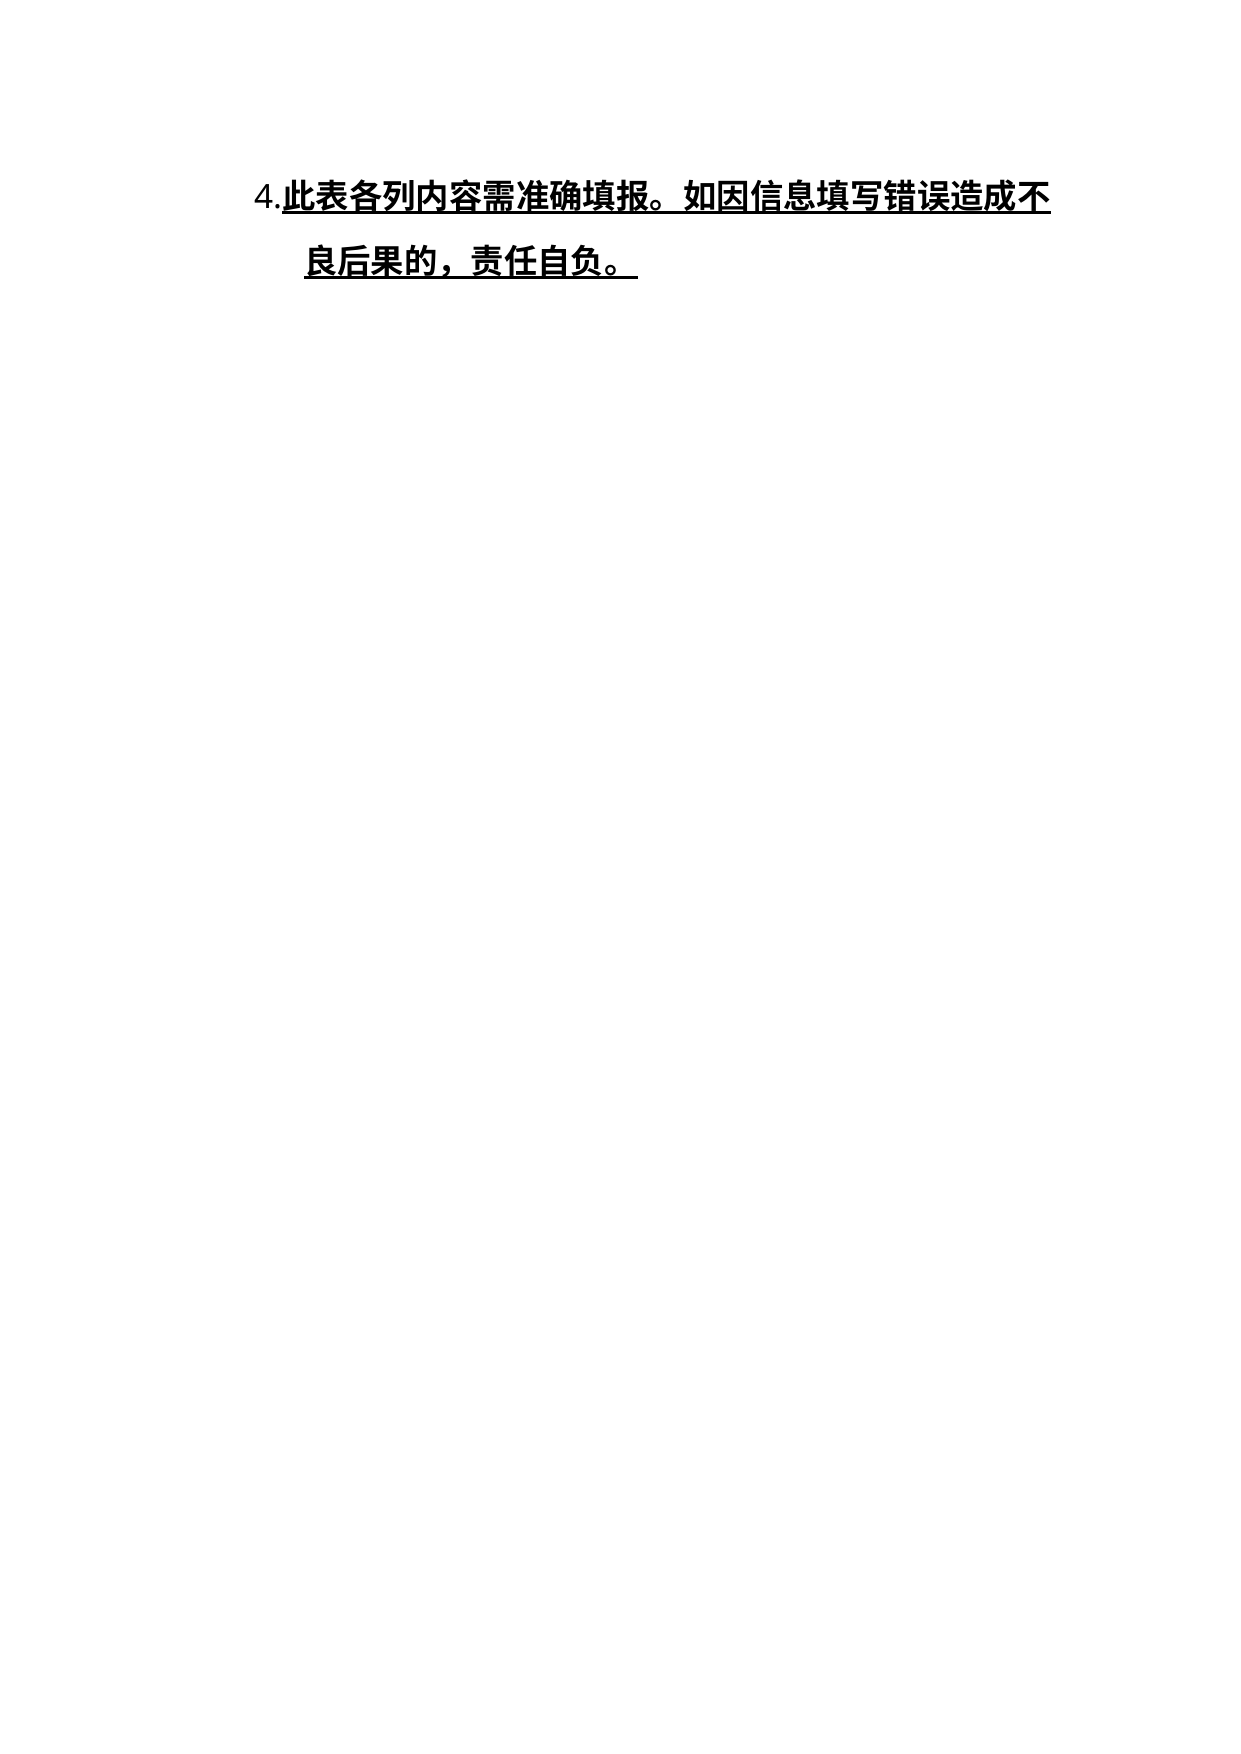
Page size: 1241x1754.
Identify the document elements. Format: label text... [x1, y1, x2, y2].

text 4.此表各列内容需准确填报。如因信息填写错误造成不良后果的，责任自负。附件3： [254, 162, 1053, 292]
